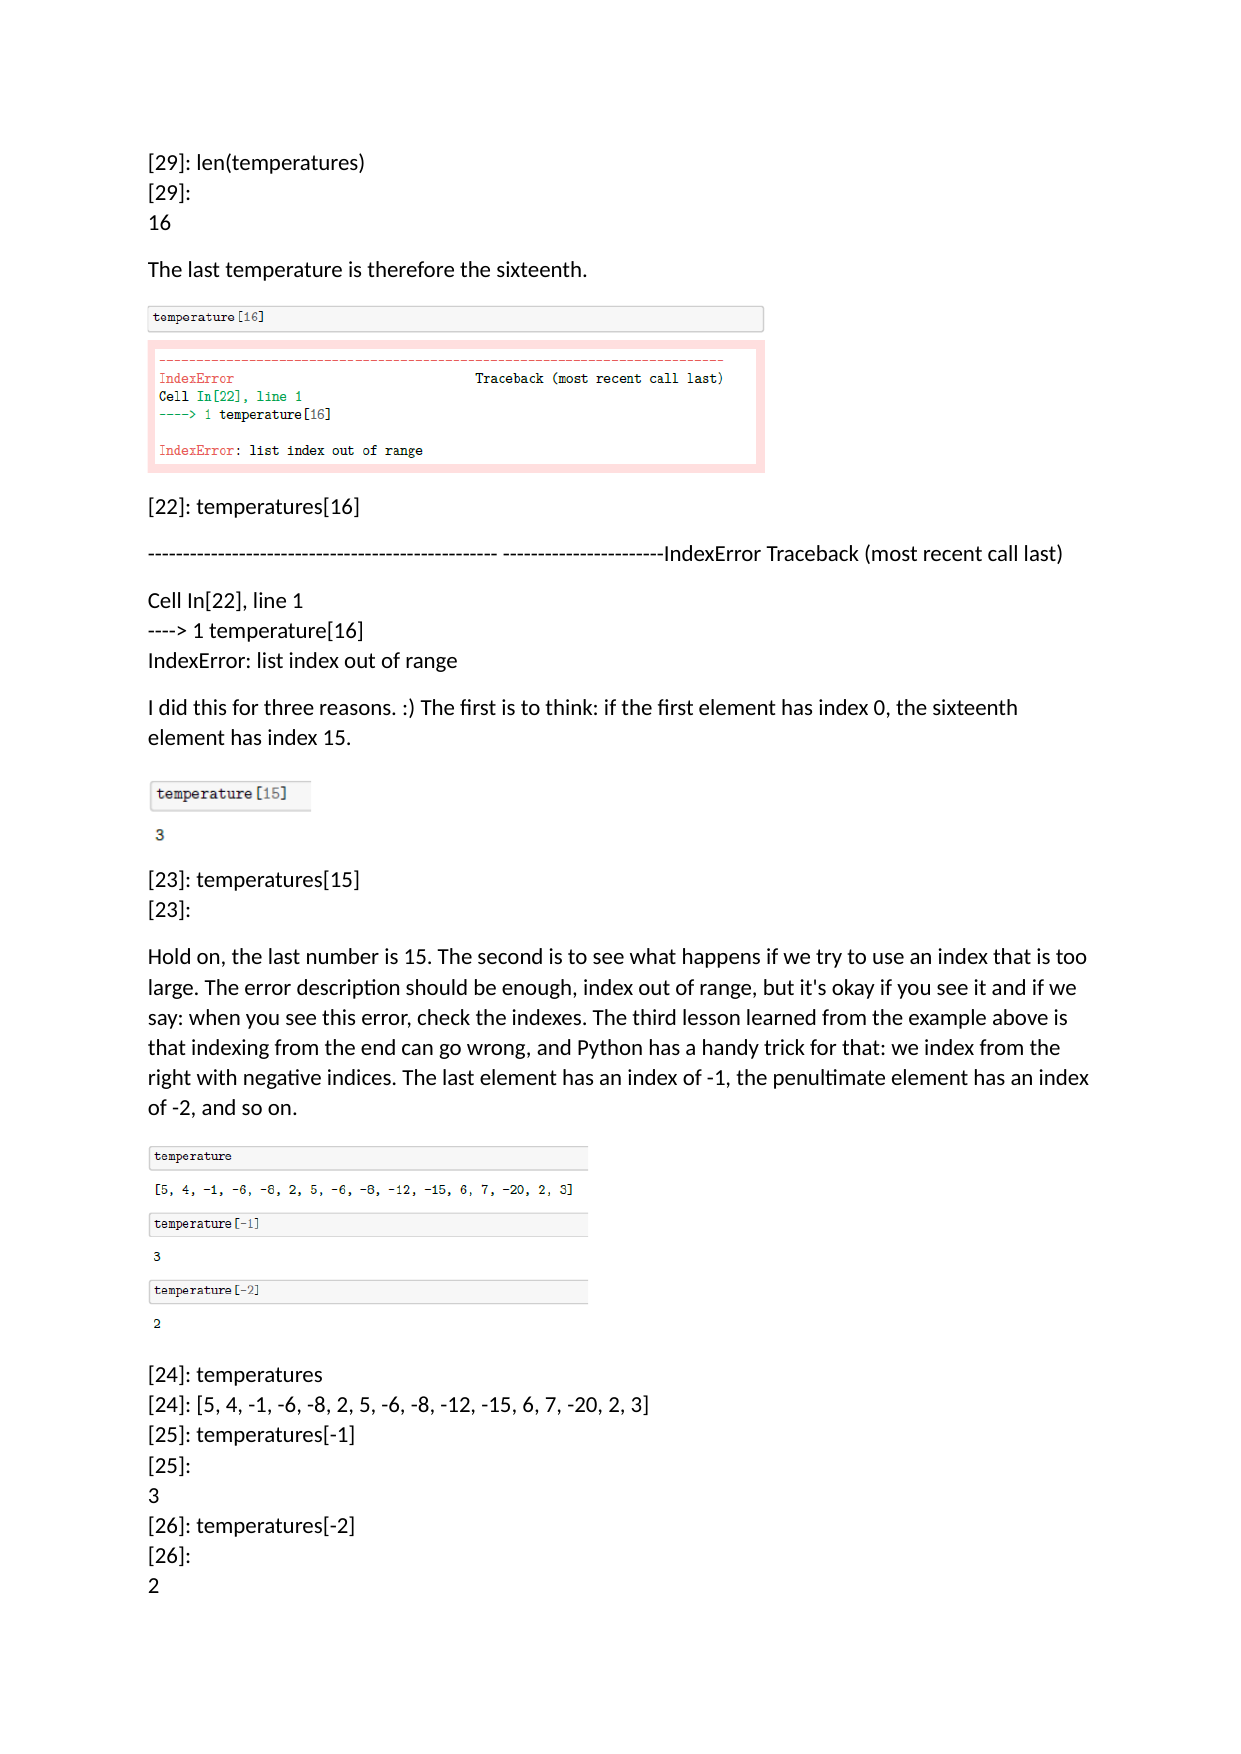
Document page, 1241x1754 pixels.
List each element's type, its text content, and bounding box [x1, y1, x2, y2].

text Cell In[22], line 1 ----> 1 temperature[16] IndexError: list index out of range [148, 586, 1093, 674]
picture [147, 770, 312, 847]
text Hold on, the last number is 15. The second is to see what happens if we try to use an index that is too large. The error description should be enough, index out of range, but it's okay if you see it and if we say: when you see this error, check the indexes. The third lesson learned from the example above is that indexing from the end can go wrong, and Python has a handy trick for that: we index from the right with negative indices. The last element has an index of -1, the penultimate element has an index of -2, and so on. [148, 942, 1093, 1122]
text [23]: temperatures[15] [23]: [148, 865, 1093, 924]
text [22]: temperatures[16] [148, 492, 1093, 520]
text [24]: temperatures [24]: [5, 4, -1, -6, -8, 2, 5, -6, -8, -12, -15, 6, 7, -20, 2, 3] [25]: temperatures[-1] [25]: 3 [26]: temperatures[-2] [26]: 2 [148, 1360, 1093, 1599]
picture [147, 1140, 589, 1342]
text I did this for three reasons. :) The first is to think: if the first element has index 0, the sixteenth element has index 15. [148, 693, 1093, 751]
text [29]: len(temperatures) [29]: 16 [148, 148, 1093, 236]
text -------------------------------------------------- -----------------------IndexError Traceback (most recent call last) [148, 539, 1093, 567]
text The last temperature is therefore the sixteenth. [148, 255, 1093, 283]
picture [147, 301, 767, 474]
